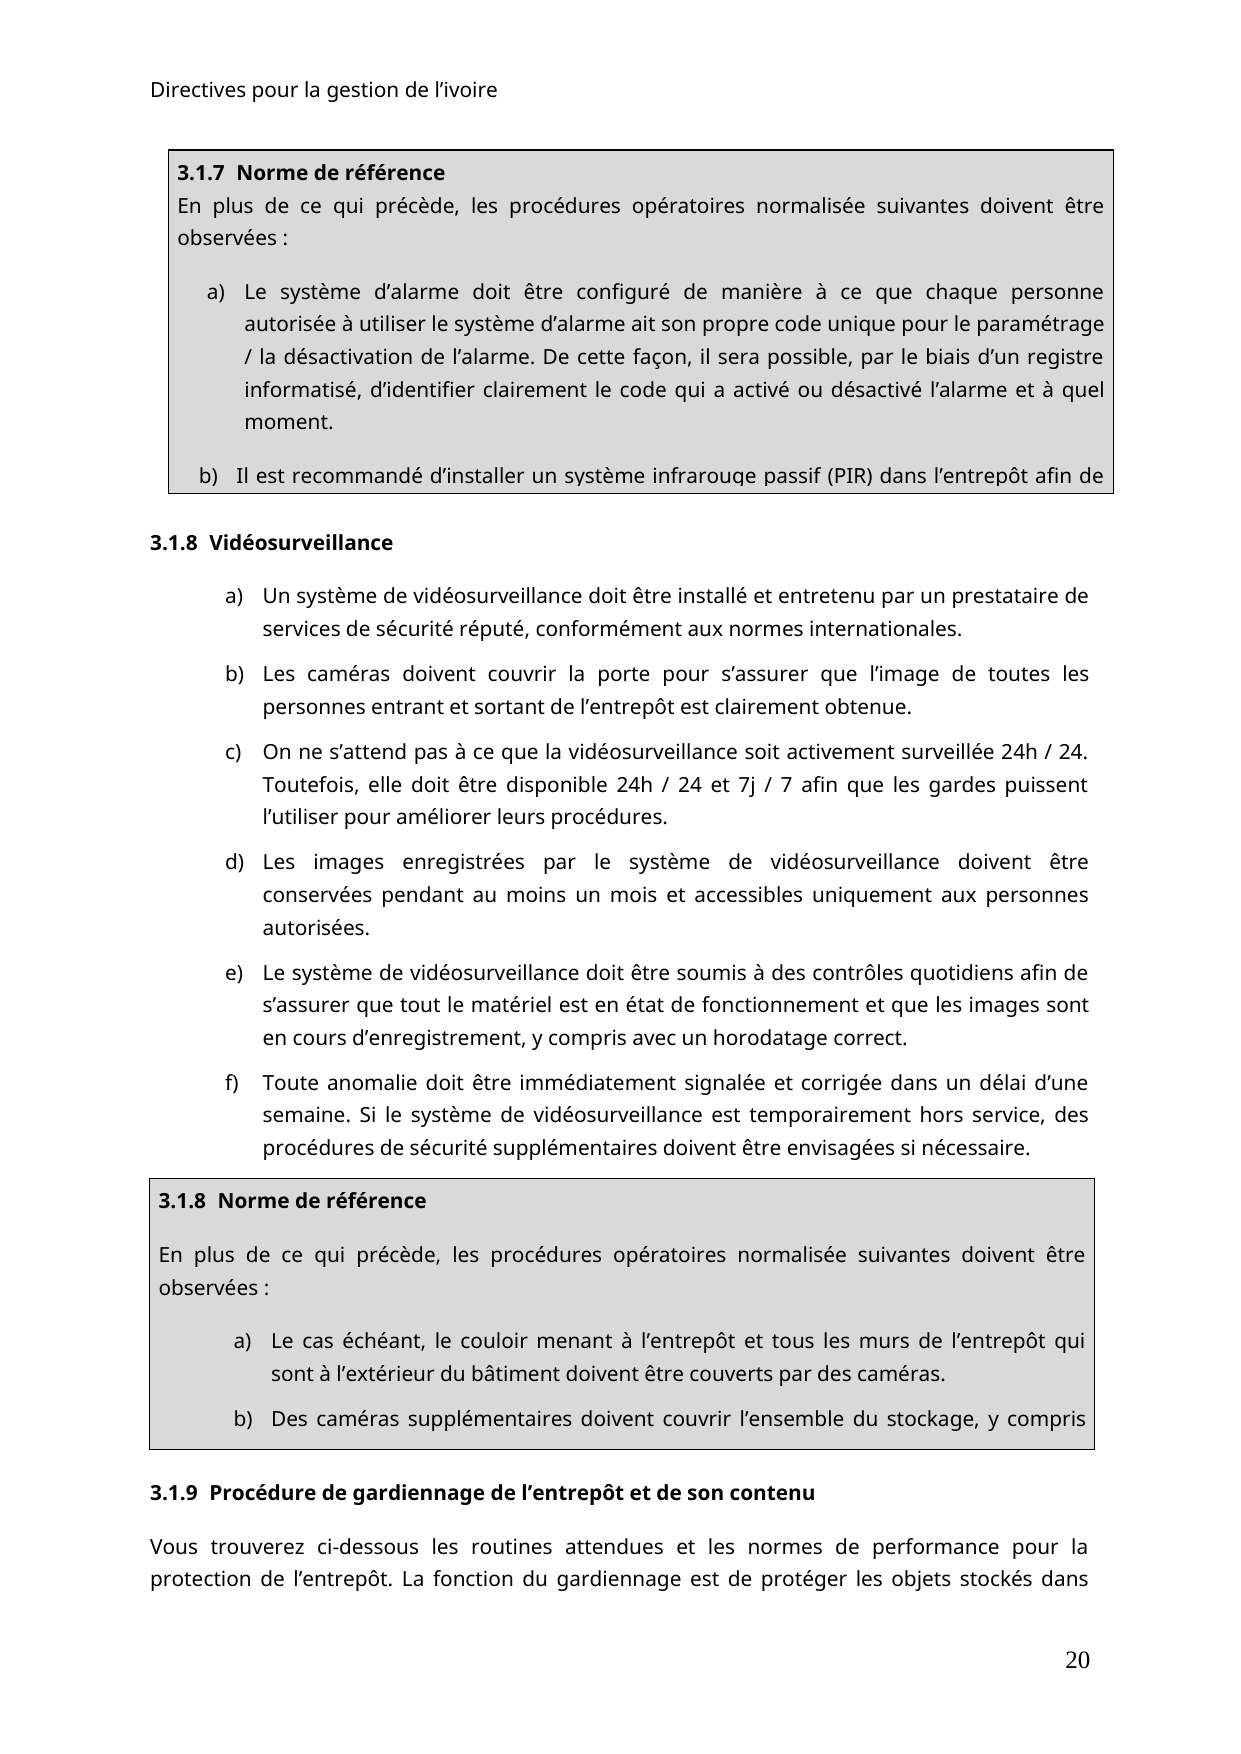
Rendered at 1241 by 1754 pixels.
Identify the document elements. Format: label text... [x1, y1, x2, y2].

text 3.1.9 Procédure de gardiennage de l’entrepôt et de son contenu [150, 1478, 1090, 1507]
list Les images enregistrées par le système de vidéosurveillance doivent être conservées pendant au moins un mois et accessibles uniquement aux personnes autorisées. [225, 847, 1090, 941]
list Le système de vidéosurveillance doit être soumis à des contrôles quotidiens afin de s’assurer que tout le matériel est en état de fonctionnement et que les images sont en cours d’enregistrement, y compris avec un horodatage correct. [225, 958, 1090, 1051]
text 3.1.8 Vidéosurveillance [150, 528, 1090, 557]
list Un système de vidéosurveillance doit être installé et entretenu par un prestataire de services de sécurité réputé, conformément aux normes internationales. [225, 582, 1090, 643]
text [150, 1532, 1090, 1593]
list Les caméras doivent couvrir la porte pour s’assurer que l’image de toutes les personnes entrant et sortant de l’entrepôt est clairement obtenue. [225, 659, 1090, 720]
list On ne s’attend pas à ce que la vidéosurveillance soit activement surveillée 24h / 24. Toutefois, elle doit être disponible 24h / 24 et 7j / 7 afin que les gardes puissent l’utiliser pour améliorer leurs procédures. [225, 737, 1090, 831]
list Toute anomalie doit être immédiatement signalée et corrigée dans un délai d’une semaine. Si le système de vidéosurveillance est temporairement hors service, des procédures de sécurité supplémentaires doivent être envisagées si nécessaire. [225, 1068, 1090, 1162]
